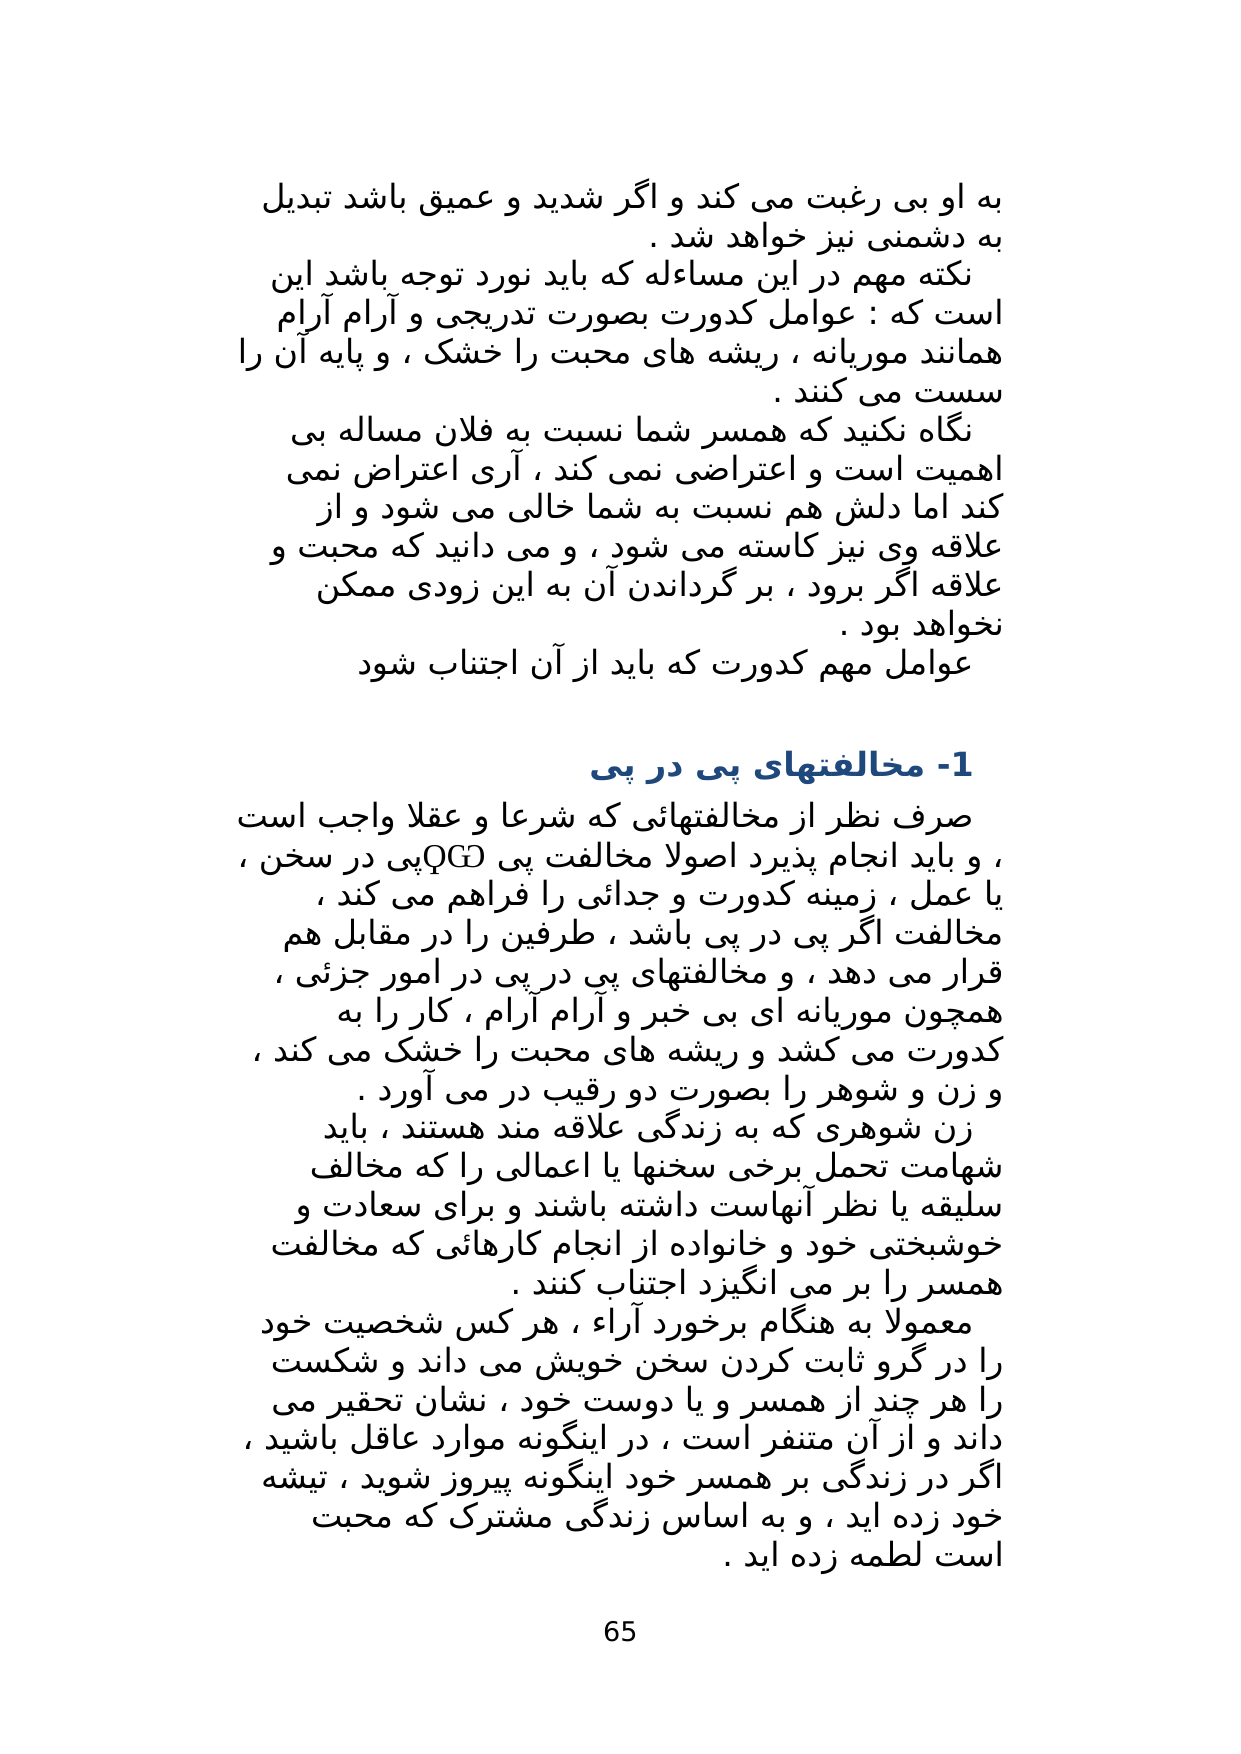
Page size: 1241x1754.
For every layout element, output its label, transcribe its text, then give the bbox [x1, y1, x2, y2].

text نکته مهم در این مساءله که باید نورد توجه باشد این است که : عوامل کدورت بصورت تدریجی و آرام آرام همانند موریانه ، ریشه های محبت را خشک ، و پایه آن را سست می کنند . [236, 255, 1004, 410]
text صرف نظر از مخالفتهائی که شرعا و عقلا واجب است ، و باید انجام پذیرد اصولا مخالفت پی ϘѠپی در سخن ، یا عمل ، زمینه کدورت و جدائی را فراهم می کند ، مخالفت اگر پی در پی باشد ، طرفین را در مقابل هم قرار می دهد ، و مخالفتهای پی در پی در امور جزئی ، همچون موریانه ای بی خبر و آرام آرام ، کار را به کدورت می کشد و ریشه های محبت را خشک می کند ، و زن و شوهر را بصورت دو رقیب در می آورد . [236, 797, 1004, 1108]
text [236, 177, 1004, 255]
text نگاه نکنید که همسر شما نسبت به فلان مساله بی اهمیت است و اعتراضی نمی کند ، آری اعتراض نمی کند اما دلش هم نسبت به شما خالی می شود و از علاقه وی نیز کاسته می شود ، و می دانید که محبت و علاقه اگر برود ، بر گرداندن آن به این زودی ممکن نخواهد بود . [236, 410, 1004, 643]
text عوامل مهم کدورت که باید از آن اجتناب شود [236, 643, 1004, 682]
subtitle 1- مخالفتهای پی در پی [236, 746, 1004, 784]
text زن شوهری که به زندگی علاقه مند هستند ، باید شهامت تحمل برخی سخنها یا اعمالی را که مخالف سلیقه یا نظر آنهاست داشته باشند و برای سعادت و خوشبختی خود و خانواده از انجام کارهائی که مخالفت همسر را بر می انگیزد اجتناب کنند . [236, 1108, 1004, 1302]
text معمولا به هنگام برخورد آراء ، هر کس شخصیت خود را در گرو ثابت کردن سخن خویش می داند و شکست را هر چند از همسر و یا دوست خود ، نشان تحقیر می داند و از آن متنفر است ، در اینگونه موارد عاقل باشید ، اگر در زندگی بر همسر خود اینگونه پیروز شوید ، تیشه خود زده اید ، و به اساس زندگی مشترک که محبت است لطمه زده اید . [236, 1302, 1004, 1574]
